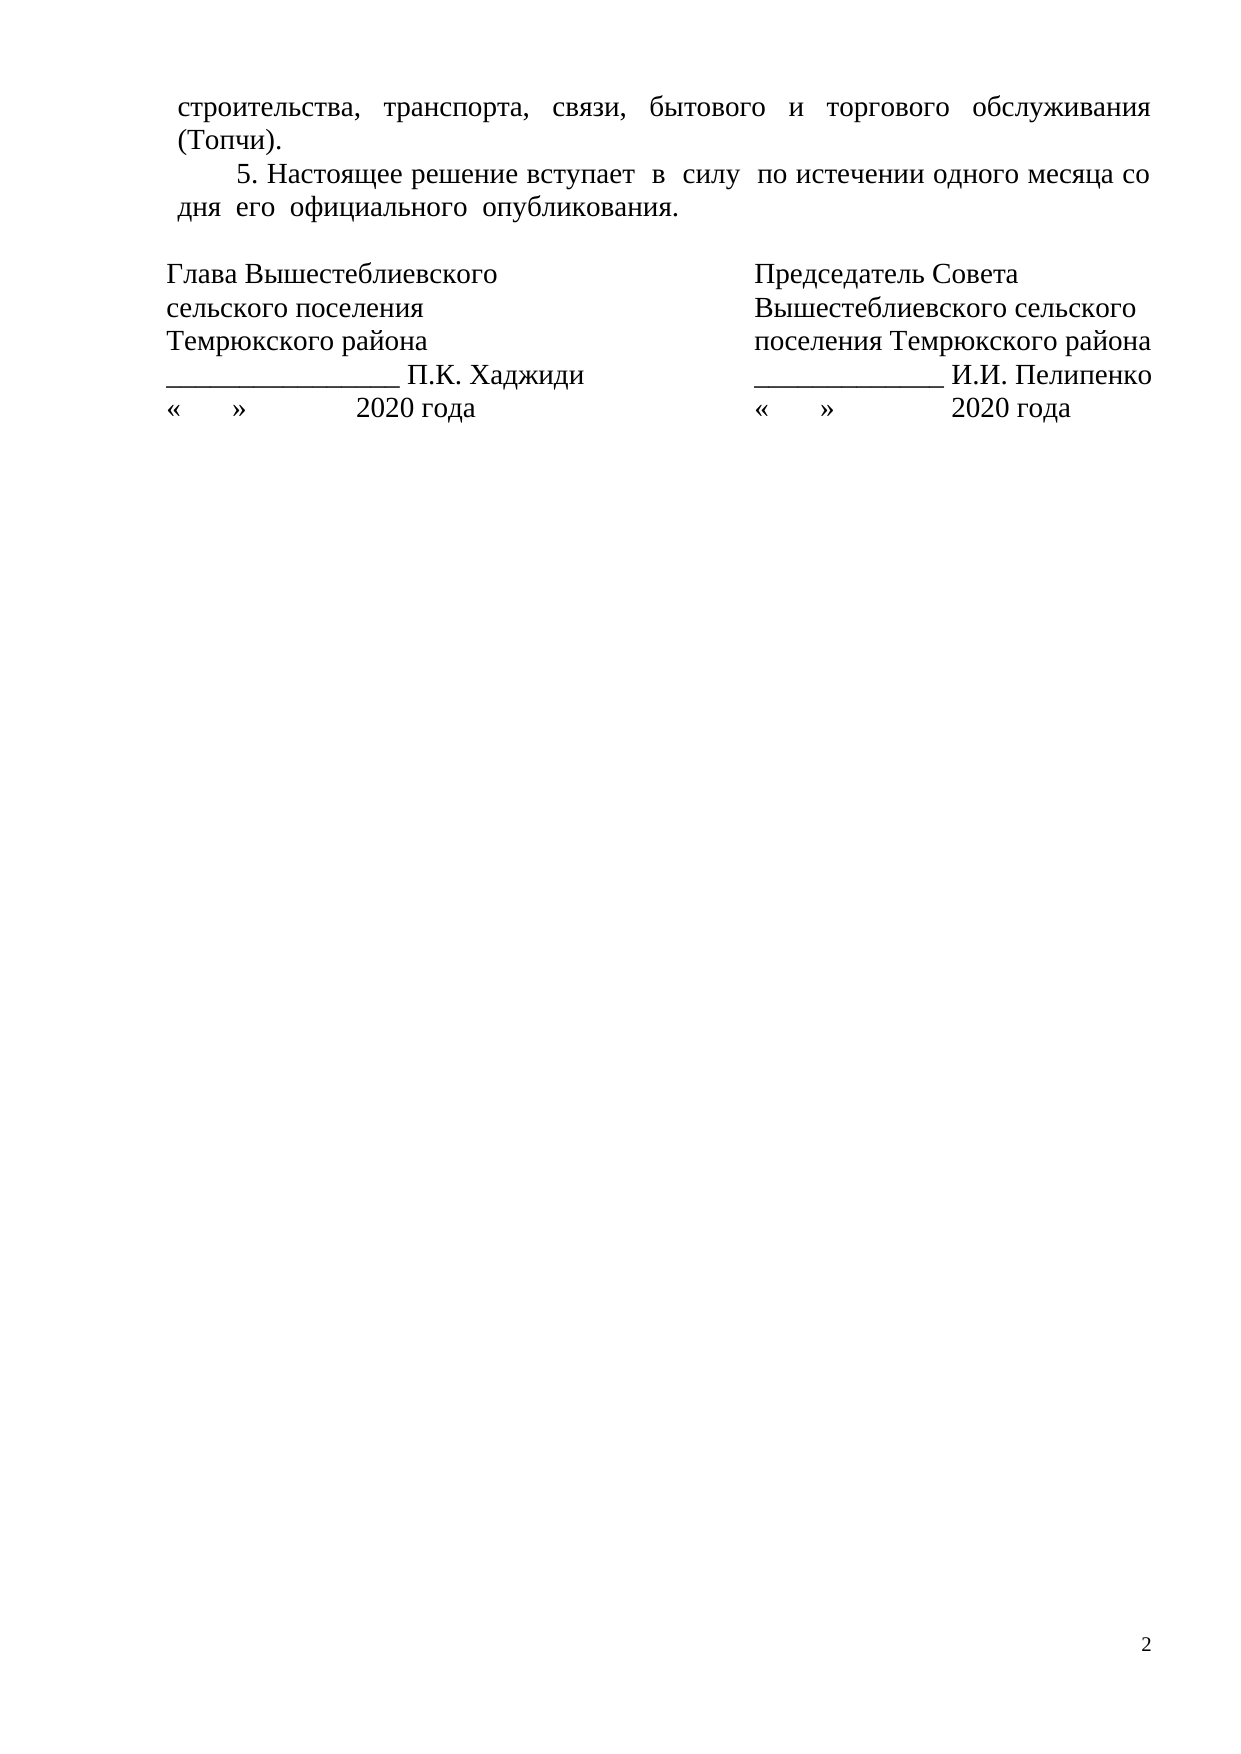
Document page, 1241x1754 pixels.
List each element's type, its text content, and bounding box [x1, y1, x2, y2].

table_header Глава Вышестеблиевского сельского поселения Темрюкского района ________________ П.К. Хаджиди « » 2020 года [155, 256, 698, 424]
table_header Председатель Совета Вышестеблиевского сельского поселения Темрюкского района _____________ И.И. Пелипенко « » 2020 года [698, 256, 1170, 424]
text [177, 89, 1152, 156]
text 5. Настоящее решение вступает в силу по истечении одного месяца со дня его официального опубликования. [177, 156, 1152, 223]
